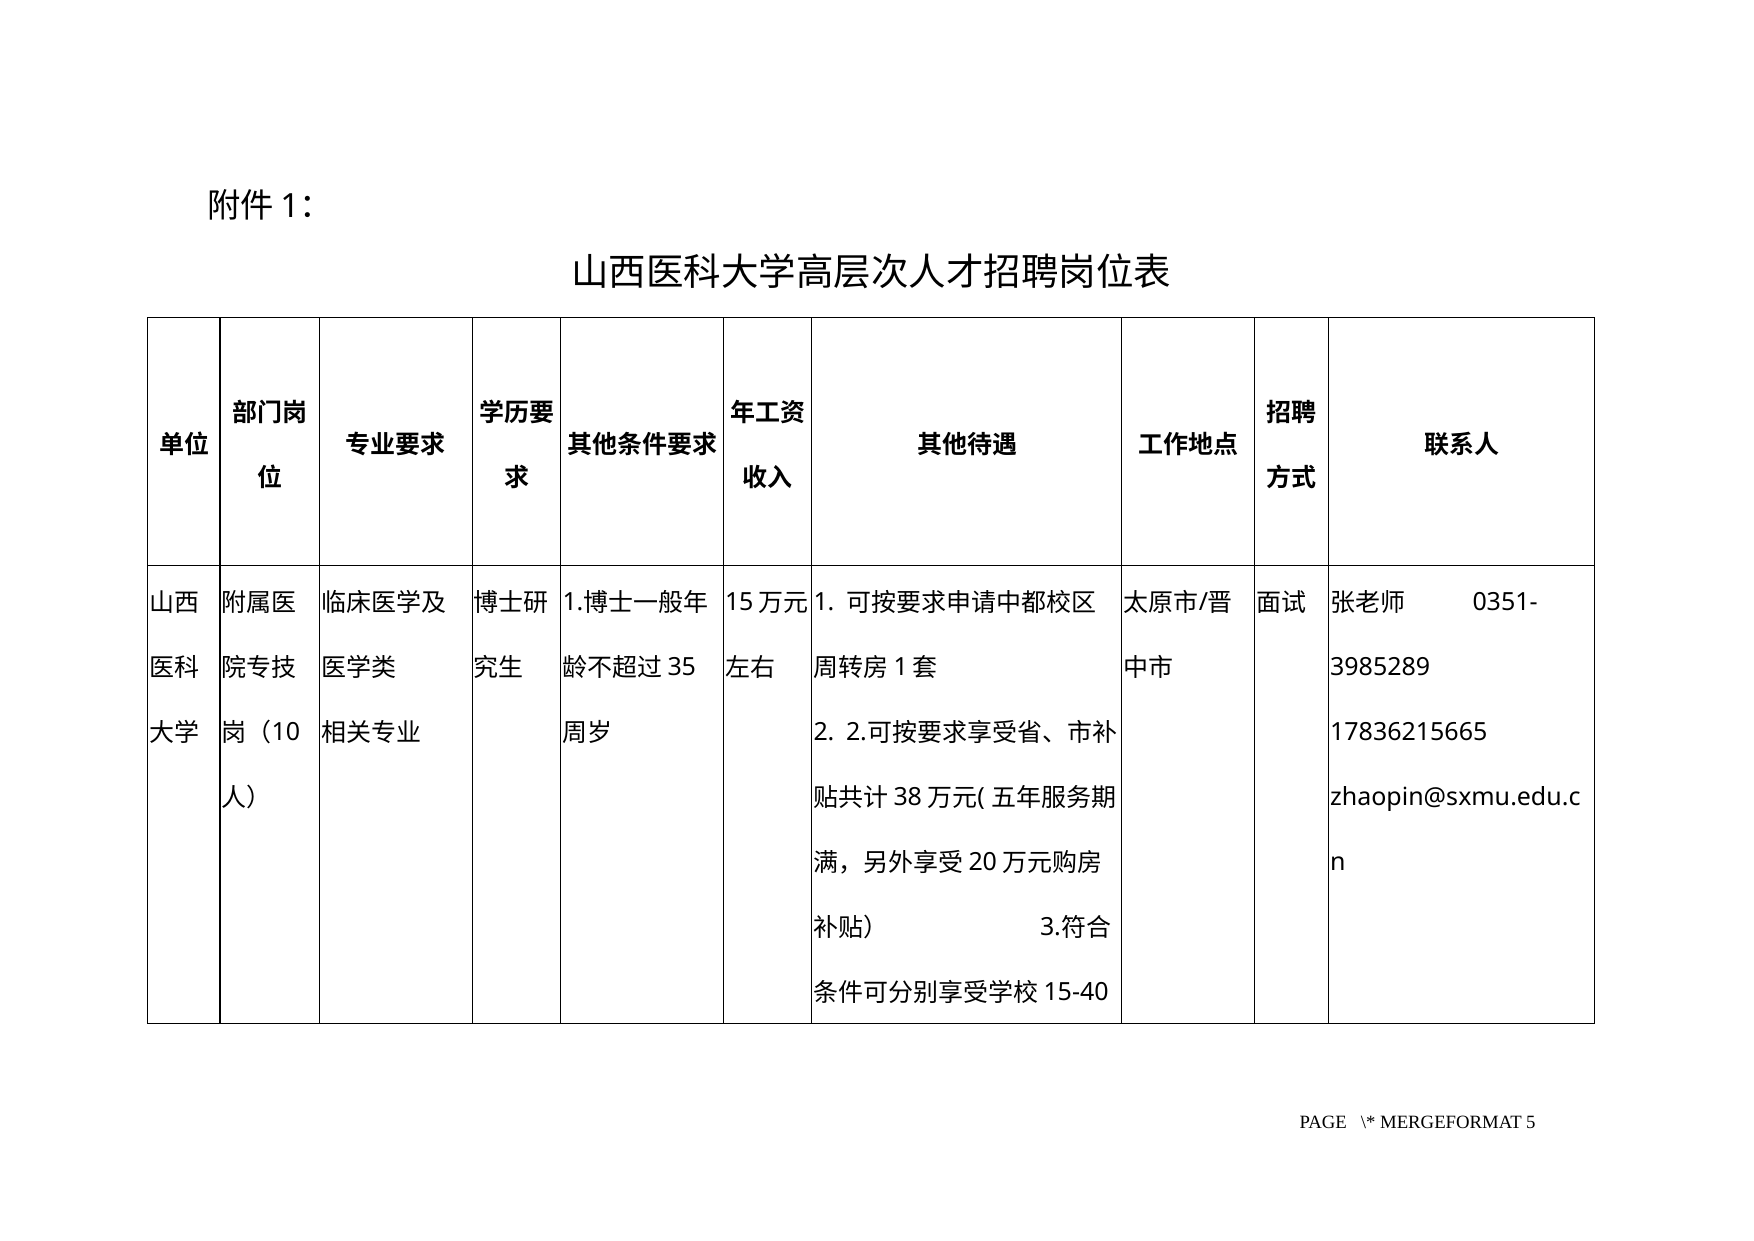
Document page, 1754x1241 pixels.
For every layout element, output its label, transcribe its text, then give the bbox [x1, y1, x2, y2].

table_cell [812, 566, 1121, 1023]
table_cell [1329, 566, 1594, 1023]
table_header 工作地点 [1122, 318, 1254, 565]
table_cell 山西医科大学 [148, 566, 219, 1023]
table_cell 15万元左右 [724, 566, 811, 1023]
table_header 其他待遇 [812, 318, 1121, 565]
table_header 单位 [148, 318, 219, 565]
table_header 学历要求 [473, 318, 560, 565]
table_header 联系人 [1329, 318, 1594, 565]
text 附件1： [207, 171, 1535, 236]
table_cell 临床医学及医学类 相关专业 [320, 566, 472, 1023]
table_header 专业要求 [320, 318, 472, 565]
table_header 招聘 方式 [1255, 318, 1328, 565]
table_cell 1.博士一般年龄不超过35周岁 [561, 566, 723, 1023]
table_cell 面试 [1255, 566, 1328, 1023]
table_header 年工资 收入 [724, 318, 811, 565]
table_header 其他条件要求 [561, 318, 723, 565]
table_header 部门岗位 [221, 318, 319, 565]
table_cell 附属医院专技岗（10人） [221, 566, 319, 1023]
table_cell 博士研究生 [473, 566, 560, 1023]
text 山西医科大学高层次人才招聘岗位表 [207, 236, 1535, 301]
table_cell 太原市/晋中市 [1122, 566, 1254, 1023]
